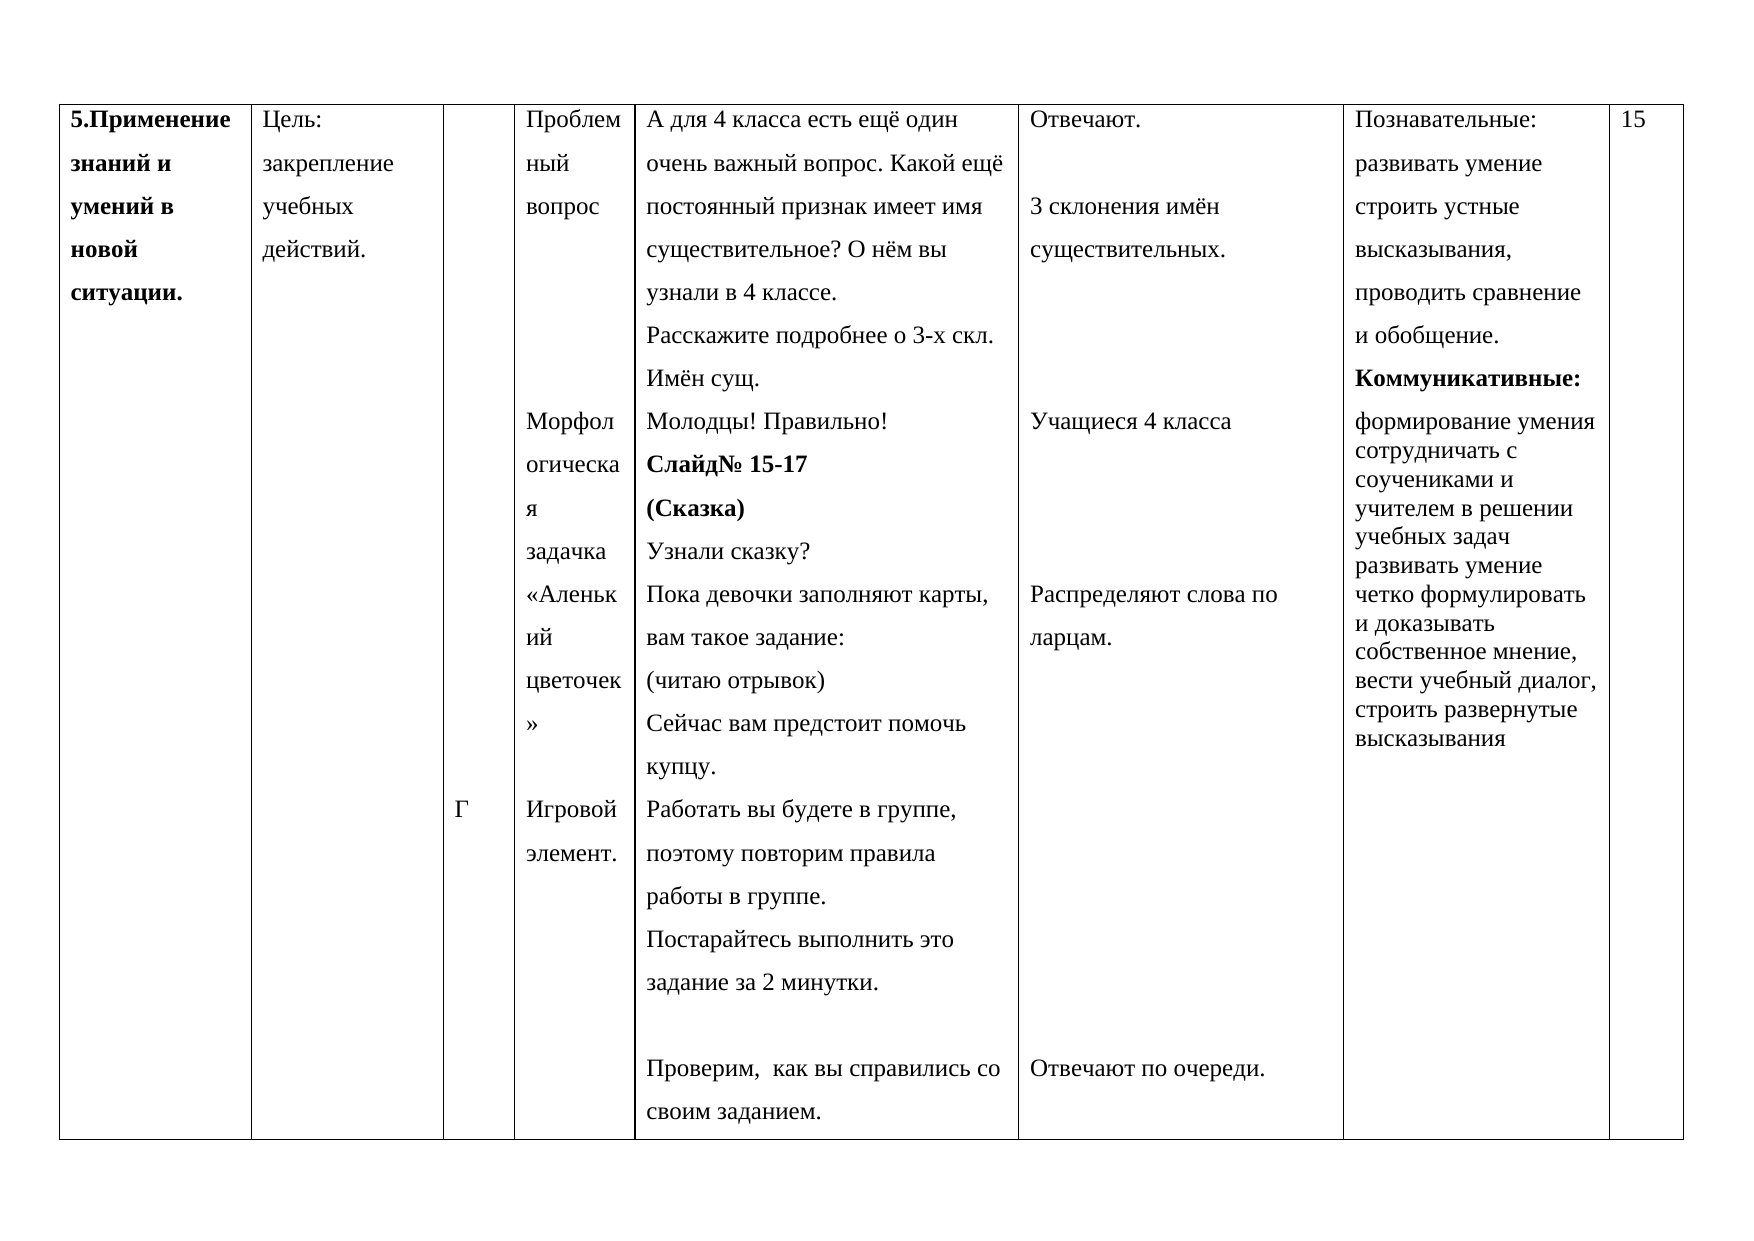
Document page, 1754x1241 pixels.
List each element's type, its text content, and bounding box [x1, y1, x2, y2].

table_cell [515, 105, 634, 1139]
table_cell Г И П Ф И [444, 105, 514, 1139]
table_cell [1019, 105, 1343, 1139]
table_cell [60, 105, 251, 1139]
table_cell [636, 105, 1018, 1139]
table_cell 15 [1610, 105, 1683, 1139]
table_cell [1344, 105, 1609, 1139]
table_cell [252, 105, 443, 1139]
